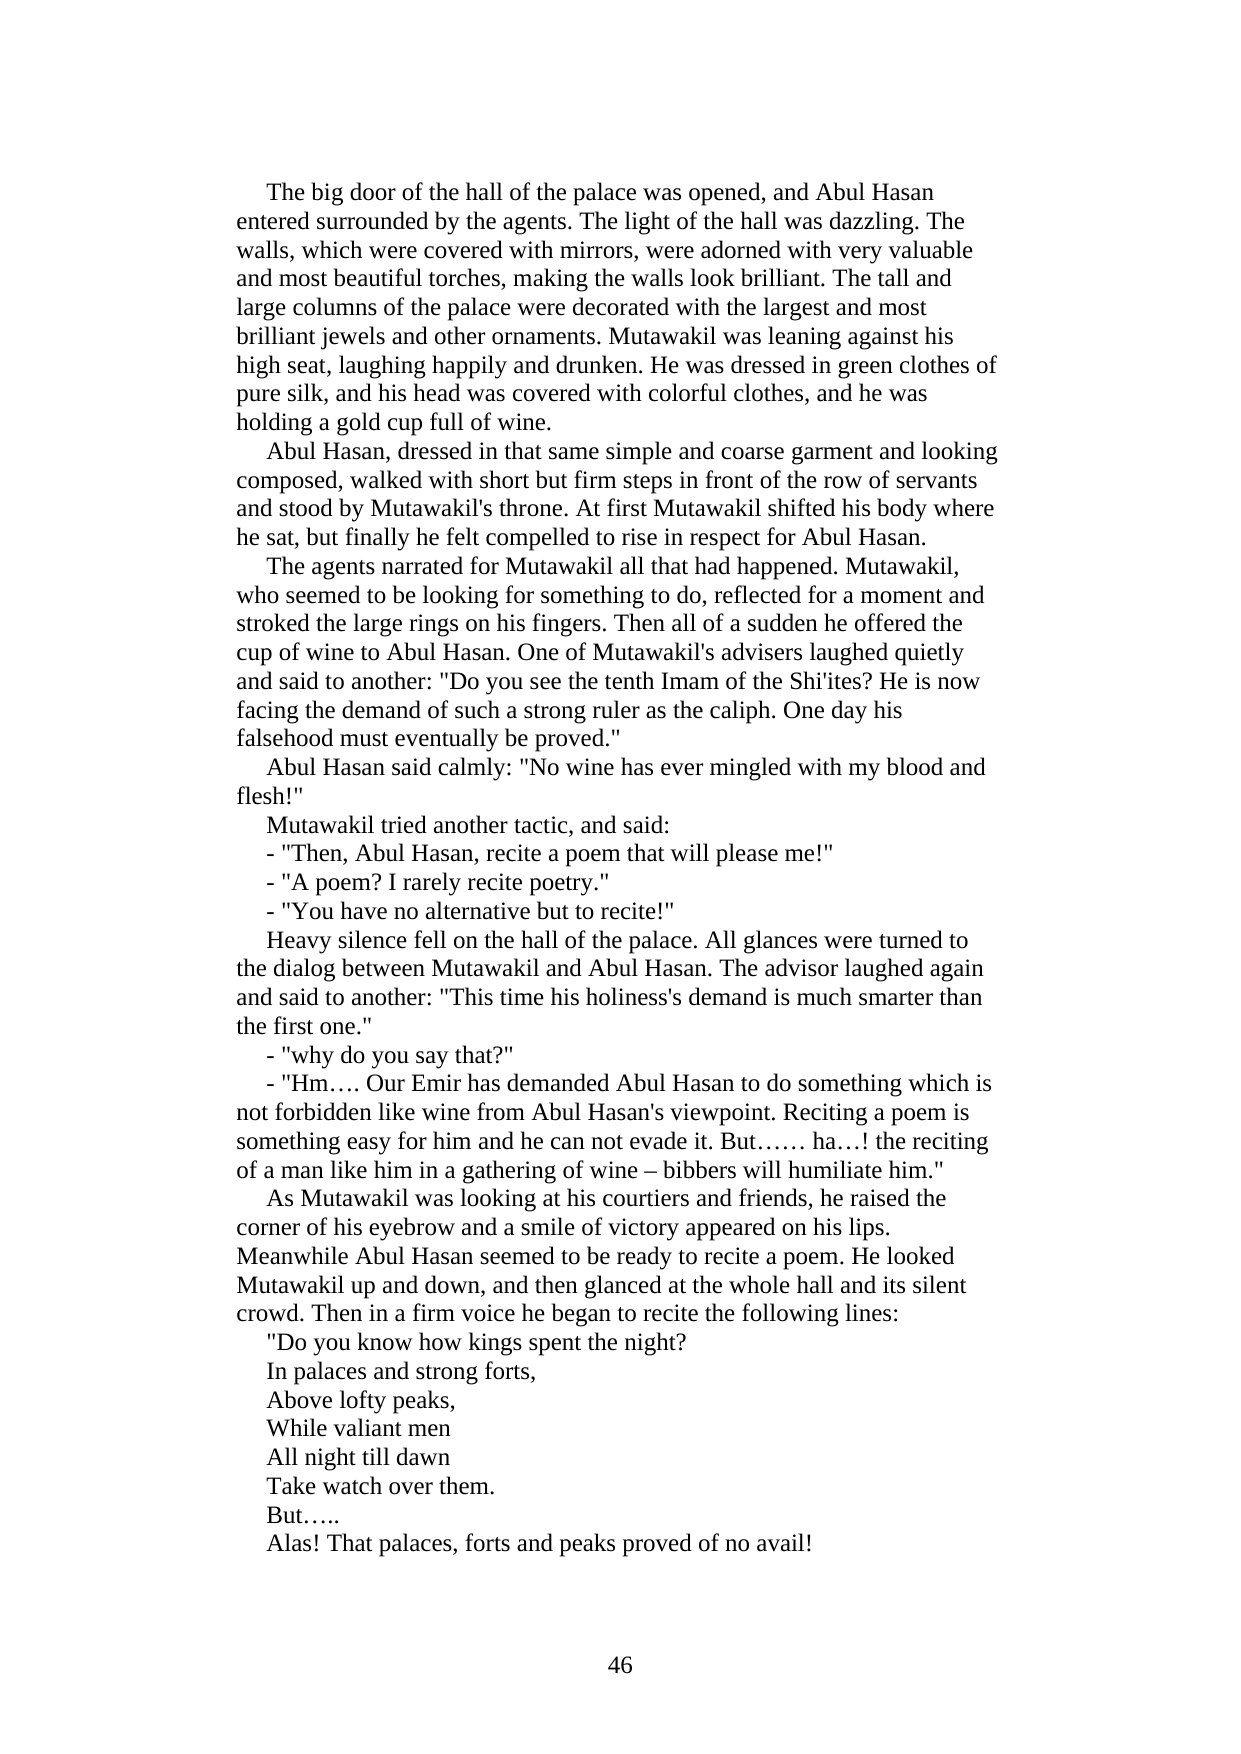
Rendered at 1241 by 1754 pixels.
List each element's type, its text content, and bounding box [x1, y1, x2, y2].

text Alas! That palaces, forts and peaks proved of no avail! [236, 1528, 1004, 1557]
text But….. [236, 1500, 1004, 1528]
text While valiant men [236, 1413, 1004, 1442]
text - "A poem? I rarely recite poetry." [236, 867, 1004, 896]
text In palaces and strong forts, [236, 1356, 1004, 1385]
text "Do you know how kings spent the night? [236, 1327, 1004, 1356]
text Mutawakil tried another tactic, and said: [236, 810, 1004, 838]
text Abul Hasan said calmly: "No wine has ever mingled with my blood and flesh!" [236, 752, 1004, 810]
text - "why do you say that?" [236, 1040, 1004, 1068]
text As Mutawakil was looking at his courtiers and friends, he raised the corner of his eyebrow and a smile of victory appeared on his lips. Meanwhile Abul Hasan seemed to be ready to recite a poem. He looked Mutawakil up and down, and then glanced at the whole hall and its silent crowd. Then in a firm voice he began to recite the following lines: [236, 1183, 1004, 1327]
text - "You have no alternative but to recite!" [236, 896, 1004, 925]
text All night till dawn [236, 1442, 1004, 1471]
text Abul Hasan, dressed in that same simple and coarse garment and looking composed, walked with short but firm steps in front of the row of servants and stood by Mutawakil's throne. At first Mutawakil shifted his body where he sat, but finally he felt compelled to rise in respect for Abul Hasan. [236, 436, 1004, 551]
text The big door of the hall of the palace was opened, and Abul Hasan entered surrounded by the agents. The light of the hall was dazzling. The walls, which were covered with mirrors, were adorned with very valuable and most beautiful torches, making the walls look brilliant. The tall and large columns of the palace were decorated with the largest and most brilliant jewels and other ornaments. Mutawakil was leaning against his high seat, laughing happily and drunken. He was dressed in green clothes of pure silk, and his head was covered with colorful clothes, and he was holding a gold cup full of wine. [236, 177, 1004, 436]
text The agents narrated for Mutawakil all that had happened. Mutawakil, who seemed to be looking for something to do, reflected for a moment and stroked the large rings on his fingers. Then all of a sudden he offered the cup of wine to Abul Hasan. One of Mutawakil's advisers laughed quietly and said to another: "Do you see the tenth Imam of the Shi'ites? He is now facing the demand of such a strong ruler as the caliph. One day his falsehood must eventually be proved." [236, 551, 1004, 752]
text Above lofty peaks, [236, 1385, 1004, 1413]
text Heavy silence fell on the hall of the palace. All glances were turned to the dialog between Mutawakil and Abul Hasan. The advisor laughed again and said to another: "This time his holiness's demand is much smarter than the first one." [236, 925, 1004, 1040]
text - "Then, Abul Hasan, recite a poem that will please me!" [236, 838, 1004, 867]
text - "Hm…. Our Emir has demanded Abul Hasan to do something which is not forbidden like wine from Abul Hasan's viewpoint. Reciting a poem is something easy for him and he can not evade it. But…… ha…! the reciting of a man like him in a gathering of wine – bibbers will humiliate him." [236, 1068, 1004, 1183]
text Take watch over them. [236, 1471, 1004, 1500]
